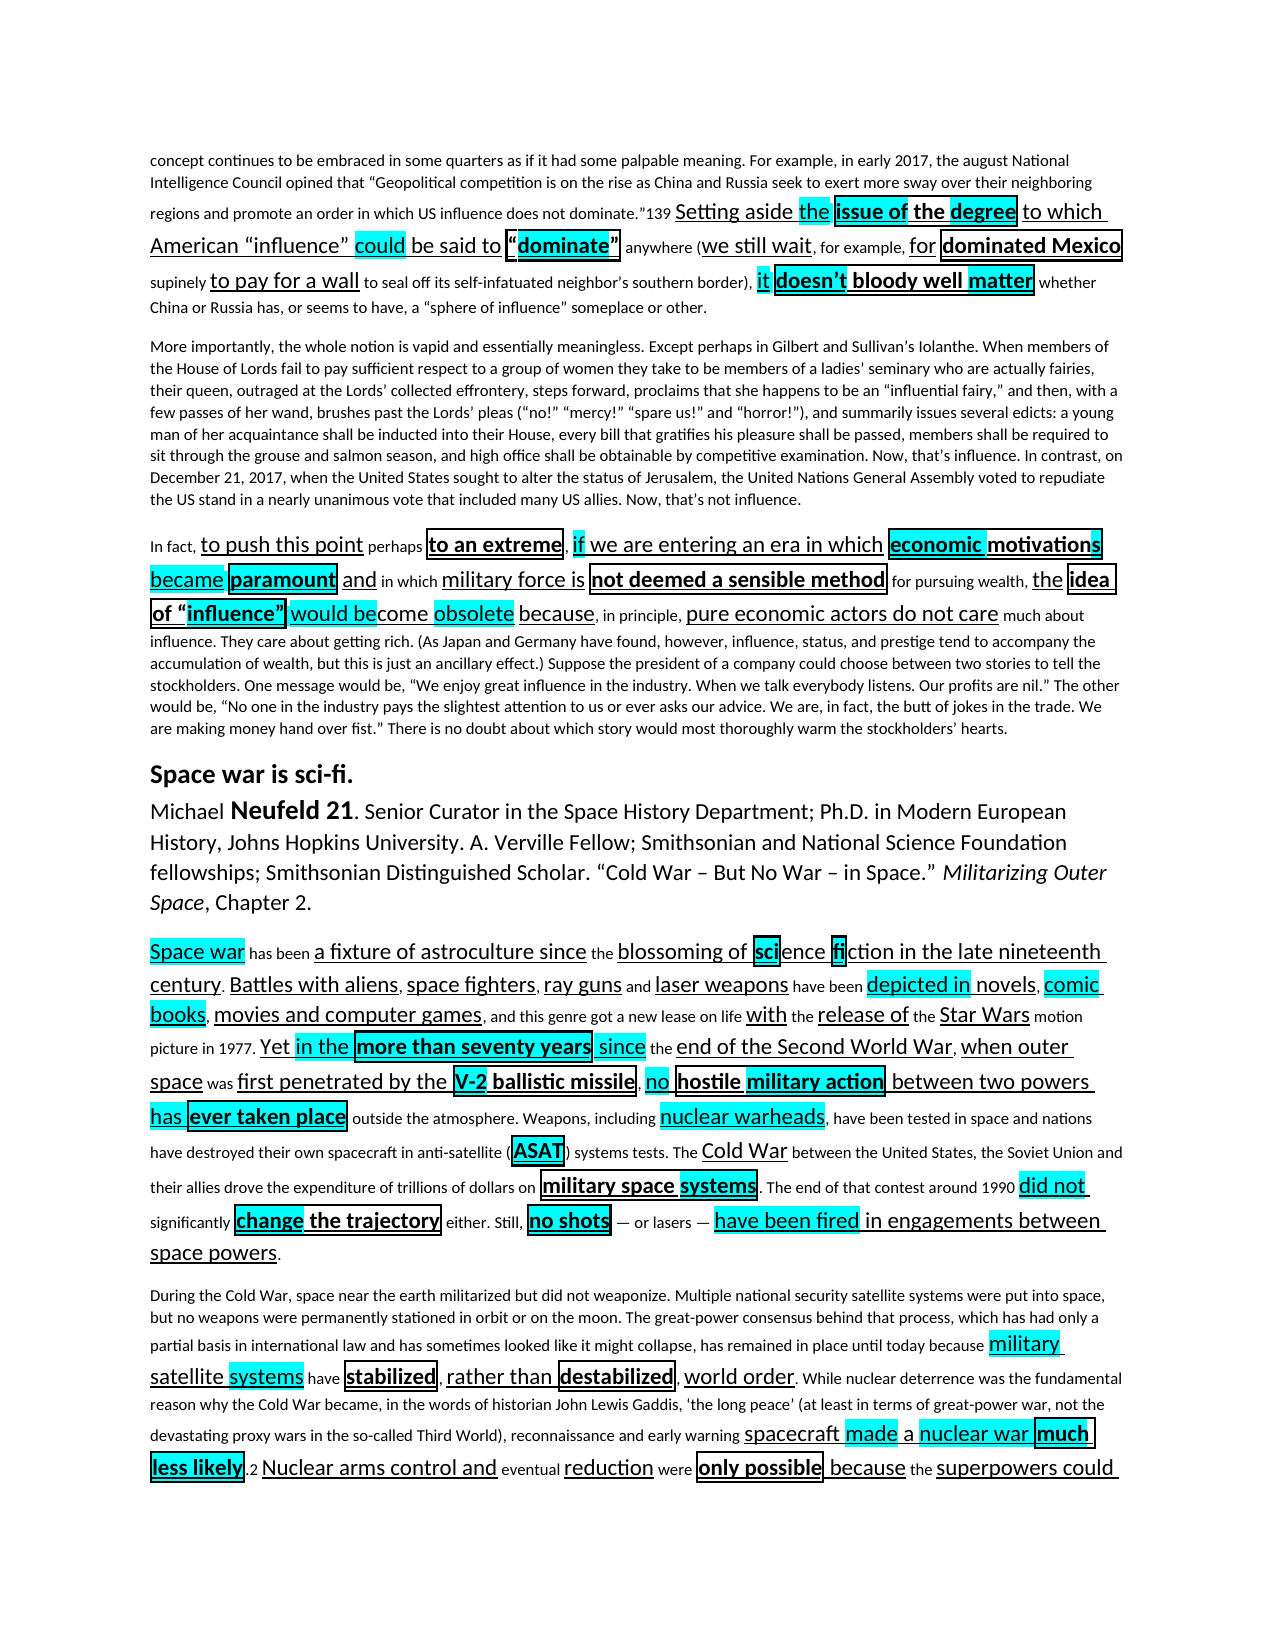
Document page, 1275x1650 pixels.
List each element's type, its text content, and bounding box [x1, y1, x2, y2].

subtitle Space war is sci-fi. [150, 757, 1125, 790]
text Michael Neufeld 21. Senior Curator in the Space History Department; Ph.D. in Modern European History, Johns Hopkins University. A. Verville Fellow; Smithsonian and National Science Foundation fellowships; Smithsonian Distinguished Scholar. “Cold War – But No War – in Space.” Militarizing Outer Space, Chapter 2. [150, 793, 1125, 916]
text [150, 150, 1125, 318]
text In fact, to push this point perhaps to an extreme, if we are entering an era in which economic motivations became paramount and in which military force is not deemed a sensible method for pursuing wealth, the idea of “influence” would become obsolete because, in principle, pure economic actors do not care much about influence. They care about getting rich. (As Japan and Germany have found, however, influence, status, and prestige tend to accompany the accumulation of wealth, but this is just an ancillary effect.) Suppose the president of a company could choose between two stories to tell the stockholders. One message would be, “We enjoy great influence in the industry. When we talk everybody listens. Our profits are nil.” The other would be, “No one in the industry pays the slightest attention to us or ever asks our advice. We are, in fact, the butt of jokes in the trade. We are making money hand over fist.” There is no doubt about which story would most thoroughly warm the stockholders’ hearts. [150, 528, 1125, 739]
text Space war has been a fixture of astroculture since the blossoming of science fiction in the late nineteenth century. Battles with aliens, space fighters, ray guns and laser weapons have been depicted in novels, comic books, movies and computer games, and this genre got a new lease on life with the release of the Star Wars motion picture in 1977. Yet in the more than seventy years since the end of the Second World War, when outer space was first penetrated by the V-2 ballistic missile, no hostile military action between two powers has ever taken place outside the atmosphere. Weapons, including nuclear warheads, have been tested in space and nations have destroyed their own spacecraft in anti-satellite (ASAT) systems tests. The Cold War between the United States, the Soviet Union and their allies drove the expenditure of trillions of dollars on military space systems. The end of that contest around 1990 did not significantly change the trajectory either. Still, no shots — or lasers — have been fired in engagements between space powers. [150, 935, 1125, 1266]
text More importantly, the whole notion is vapid and essentially meaningless. Except perhaps in Gilbert and Sullivan’s Iolanthe. When members of the House of Lords fail to pay sufficient respect to a group of women they take to be members of a ladies’ seminary who are actually fairies, their queen, outraged at the Lords’ collected effrontery, steps forward, proclaims that she happens to be an “influential fairy,” and then, with a few passes of her wand, brushes past the Lords’ pleas (“no!” “mercy!” “spare us!” and “horror!”), and summarily issues several edicts: a young man of her acquaintance shall be inducted into their House, every bill that gratifies his pleasure shall be passed, members shall be required to sit through the grouse and salmon season, and high office shall be obtainable by competitive examination. Now, that’s influence. In contrast, on December 21, 2017, when the United States sought to alter the status of Jerusalem, the United Nations General Assembly voted to repudiate the US stand in a nearly unanimous vote that included many US allies. Now, that’s not influence. [150, 336, 1125, 510]
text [150, 1285, 1125, 1483]
